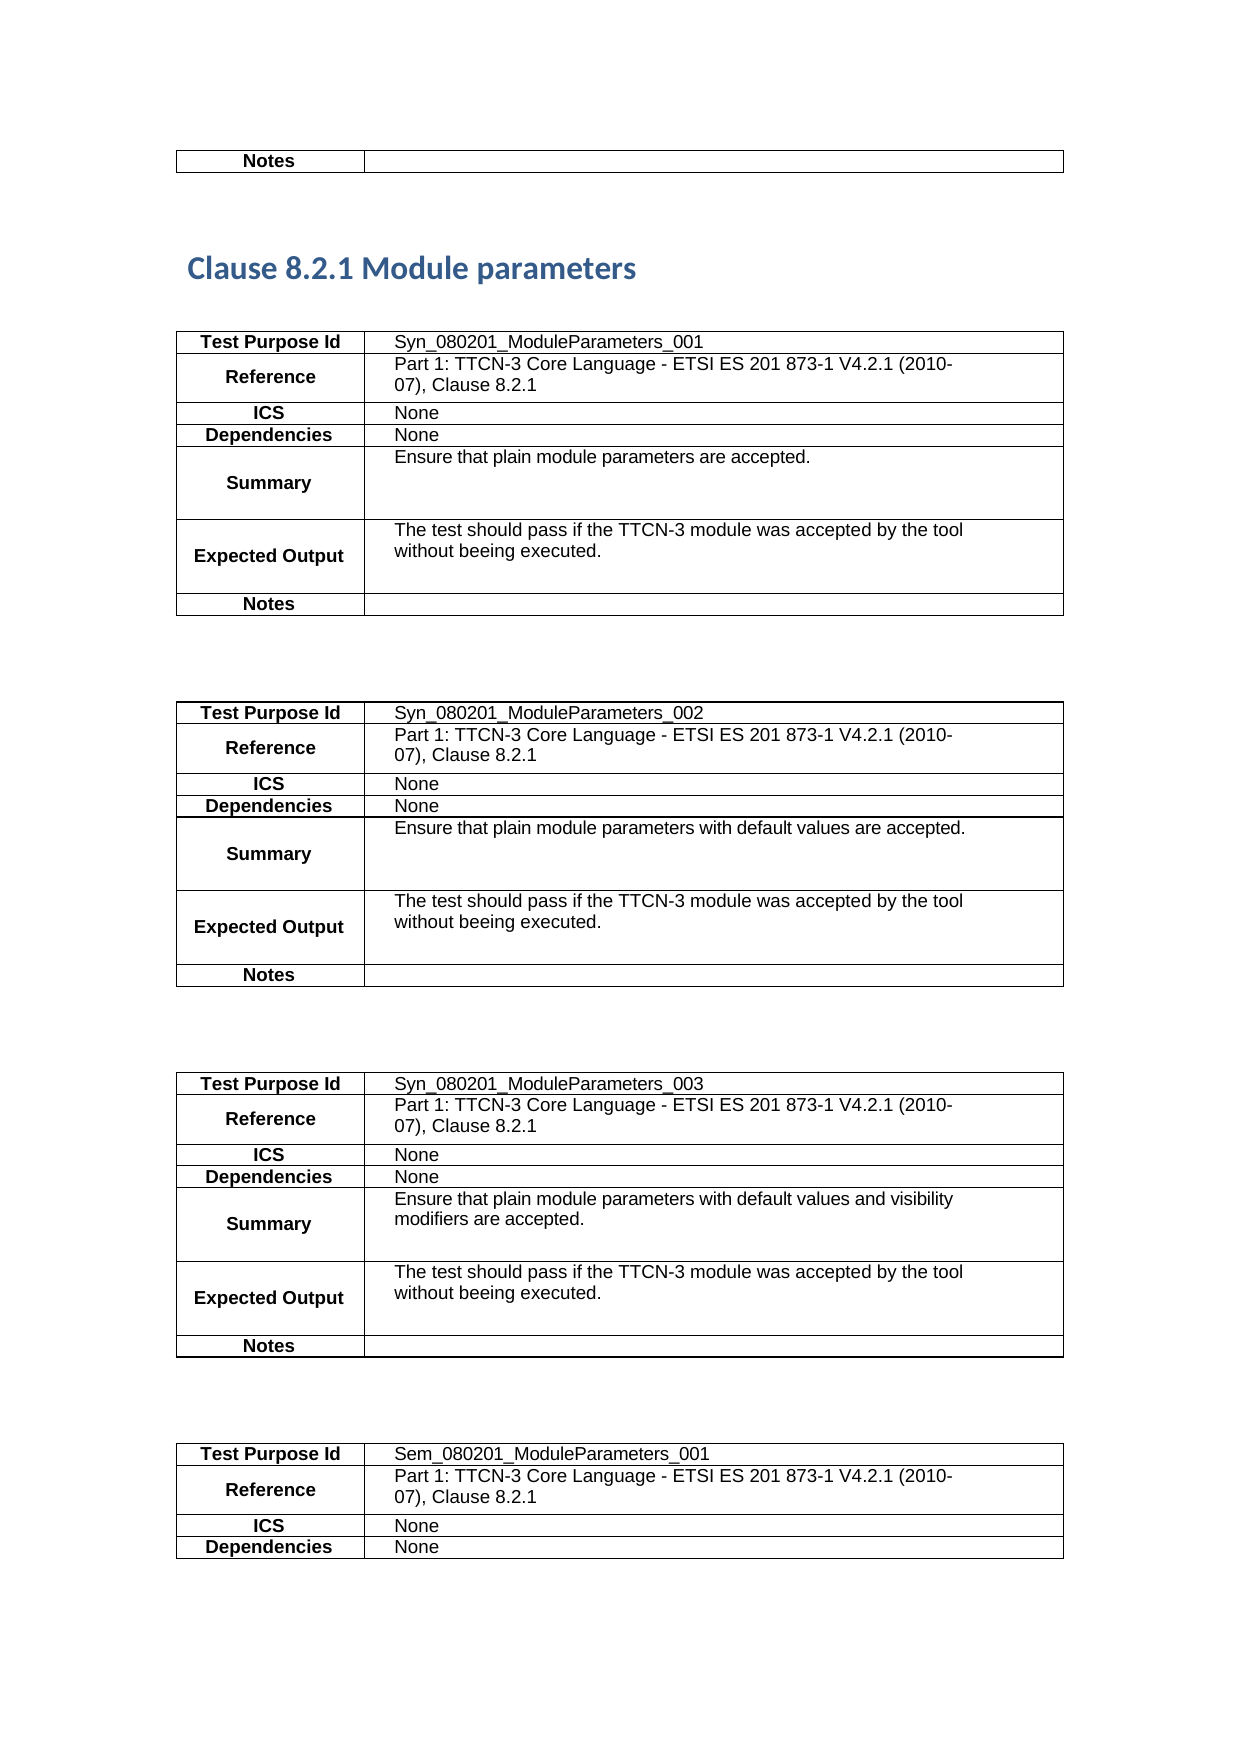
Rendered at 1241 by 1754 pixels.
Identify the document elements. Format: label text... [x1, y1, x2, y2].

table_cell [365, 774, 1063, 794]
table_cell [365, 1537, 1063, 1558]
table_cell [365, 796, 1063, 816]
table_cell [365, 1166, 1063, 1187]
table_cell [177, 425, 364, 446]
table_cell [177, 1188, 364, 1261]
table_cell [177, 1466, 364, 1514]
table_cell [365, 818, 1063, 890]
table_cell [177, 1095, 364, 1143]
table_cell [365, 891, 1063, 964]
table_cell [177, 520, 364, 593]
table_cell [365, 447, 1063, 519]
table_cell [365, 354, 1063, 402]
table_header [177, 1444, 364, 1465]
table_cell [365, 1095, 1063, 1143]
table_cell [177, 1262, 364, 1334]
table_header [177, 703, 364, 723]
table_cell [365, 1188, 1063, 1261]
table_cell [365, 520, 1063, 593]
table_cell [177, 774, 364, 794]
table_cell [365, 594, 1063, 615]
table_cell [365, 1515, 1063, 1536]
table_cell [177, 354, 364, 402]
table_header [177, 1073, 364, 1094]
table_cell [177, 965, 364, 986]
subtitle Clause 8.2.1 Module parameters [187, 247, 1053, 288]
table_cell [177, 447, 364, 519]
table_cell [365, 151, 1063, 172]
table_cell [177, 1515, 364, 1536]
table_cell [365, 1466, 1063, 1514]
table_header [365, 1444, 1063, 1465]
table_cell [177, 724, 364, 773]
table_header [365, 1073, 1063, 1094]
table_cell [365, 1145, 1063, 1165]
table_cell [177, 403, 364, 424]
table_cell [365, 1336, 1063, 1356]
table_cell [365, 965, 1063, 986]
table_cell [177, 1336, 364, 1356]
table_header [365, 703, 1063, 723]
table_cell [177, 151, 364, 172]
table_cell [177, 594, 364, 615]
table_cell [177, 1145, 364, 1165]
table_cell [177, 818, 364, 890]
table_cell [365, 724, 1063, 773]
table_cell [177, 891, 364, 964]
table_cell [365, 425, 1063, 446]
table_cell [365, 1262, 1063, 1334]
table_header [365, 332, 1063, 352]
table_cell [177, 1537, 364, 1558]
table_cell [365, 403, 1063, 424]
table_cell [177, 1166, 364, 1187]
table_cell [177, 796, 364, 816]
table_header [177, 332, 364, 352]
